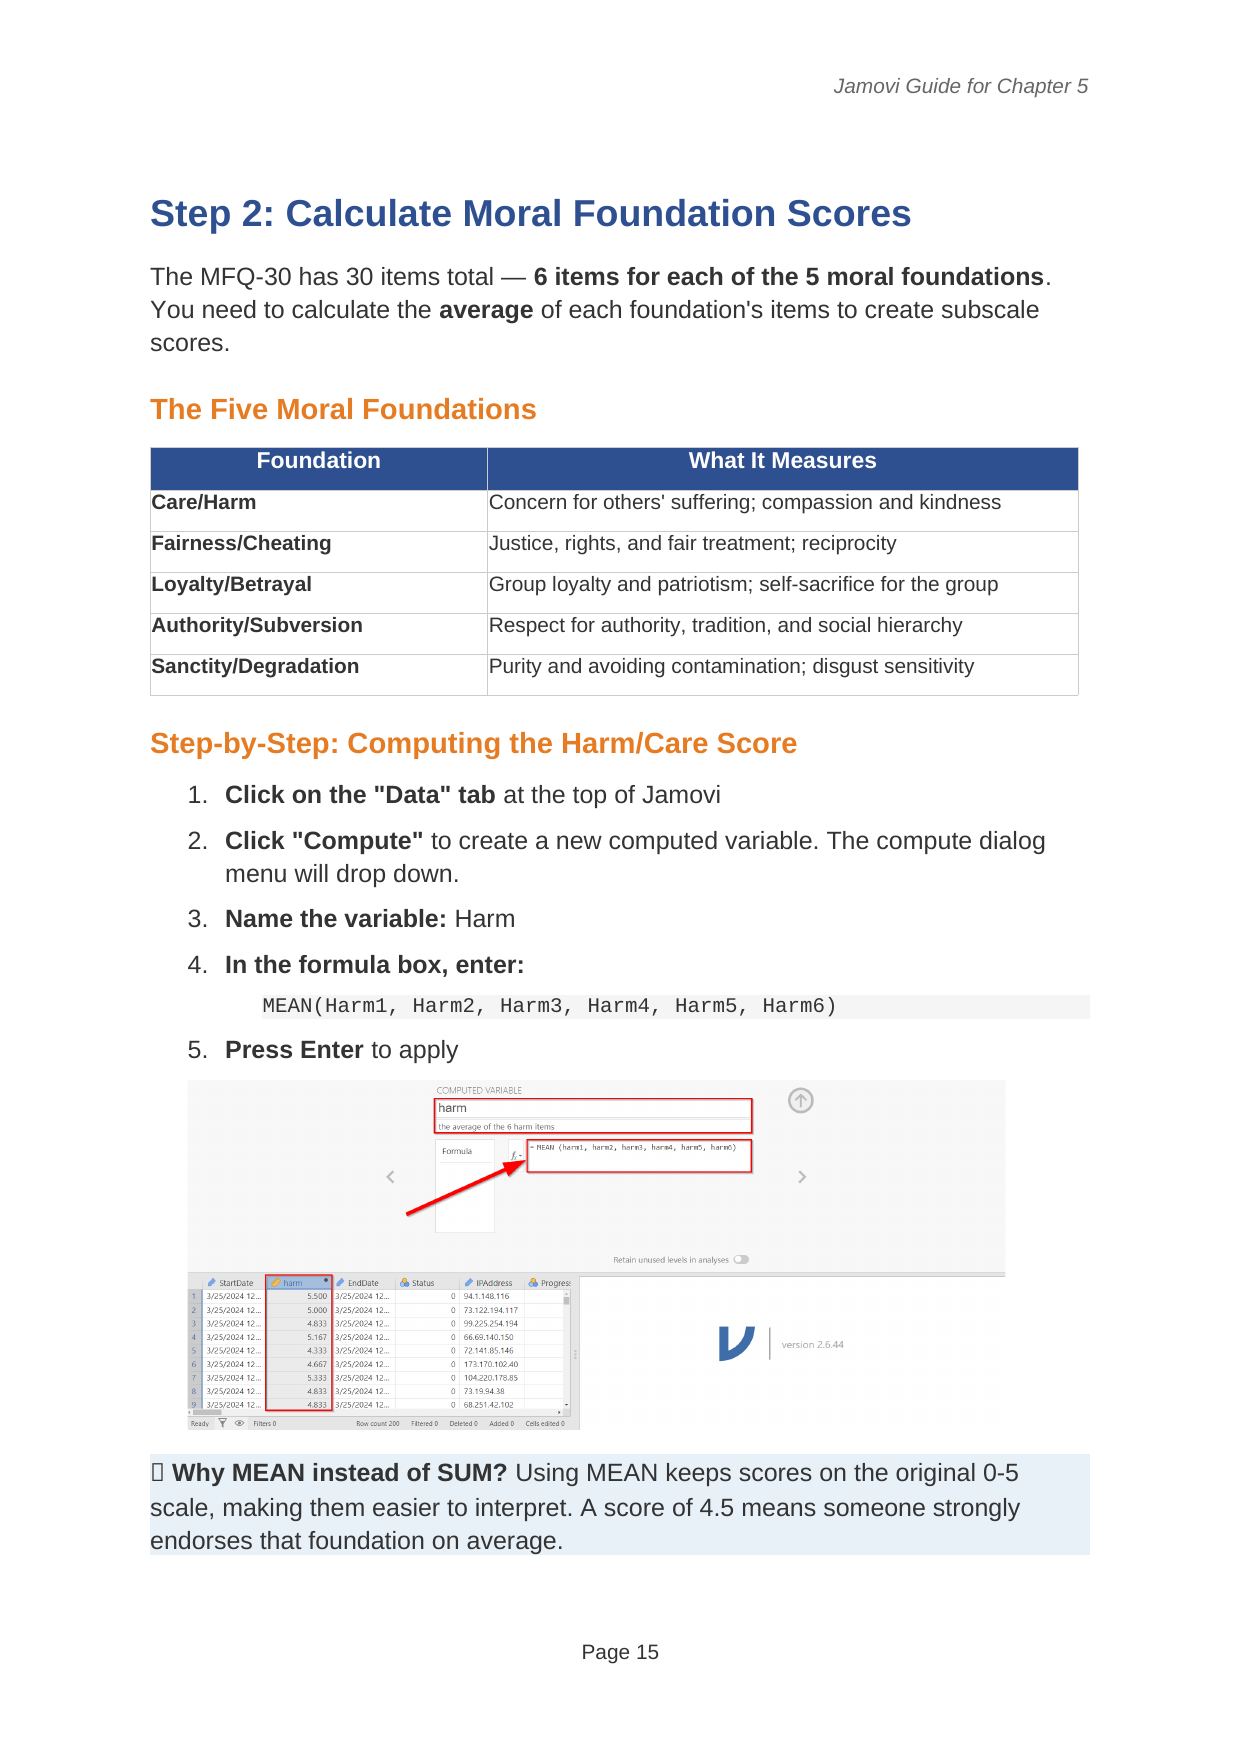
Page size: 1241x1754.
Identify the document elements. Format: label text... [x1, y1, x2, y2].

subtitle The Five Moral Foundations [150, 392, 1090, 426]
table_header What It Measures [488, 448, 1078, 490]
list Click "Compute" to create a new computed variable. The compute dialog menu will drop down. [187, 826, 1090, 887]
text MEAN(Harm1, Harm2, Harm3, Harm4, Harm5, Harm6) [262, 995, 1090, 1019]
list Press Enter to apply [187, 1035, 1090, 1064]
table_cell Sanctity/Degradation [151, 655, 487, 694]
table_cell Justice, rights, and fair treatment; reciprocity [488, 532, 1078, 572]
subtitle Step 2: Calculate Moral Foundation Scores [150, 192, 1090, 235]
table_cell Care/Harm [151, 491, 487, 531]
table_header Foundation [151, 448, 487, 490]
table_cell Respect for authority, tradition, and social hierarchy [488, 614, 1078, 654]
list Click on the "Data" tab at the top of Jamovi [187, 780, 1090, 809]
list Name the variable: Harm [187, 904, 1090, 933]
table_cell Purity and avoiding contamination; disgust sensitivity [488, 655, 1078, 694]
list In the formula box, enter: [187, 950, 1090, 978]
text The MFQ-30 has 30 items total — 6 items for each of the 5 moral foundations. You need to calculate the average of each foundation's items to create subscale scores. [150, 262, 1090, 357]
picture [187, 1080, 1006, 1430]
table_cell Group loyalty and patriotism; self-sacrifice for the group [488, 573, 1078, 613]
table_cell Loyalty/Betrayal [151, 573, 487, 613]
subtitle Step-by-Step: Computing the Harm/Care Score [150, 726, 1090, 759]
table_cell Authority/Subversion [151, 614, 487, 654]
table_cell Fairness/Cheating [151, 532, 487, 572]
text 💡 Why MEAN instead of SUM? Using MEAN keeps scores on the original 0-5 scale, making them easier to interpret. A score of 4.5 means someone strongly endorses that foundation on average. [150, 1454, 1090, 1555]
table_cell Concern for others' suffering; compassion and kindness [488, 491, 1078, 531]
